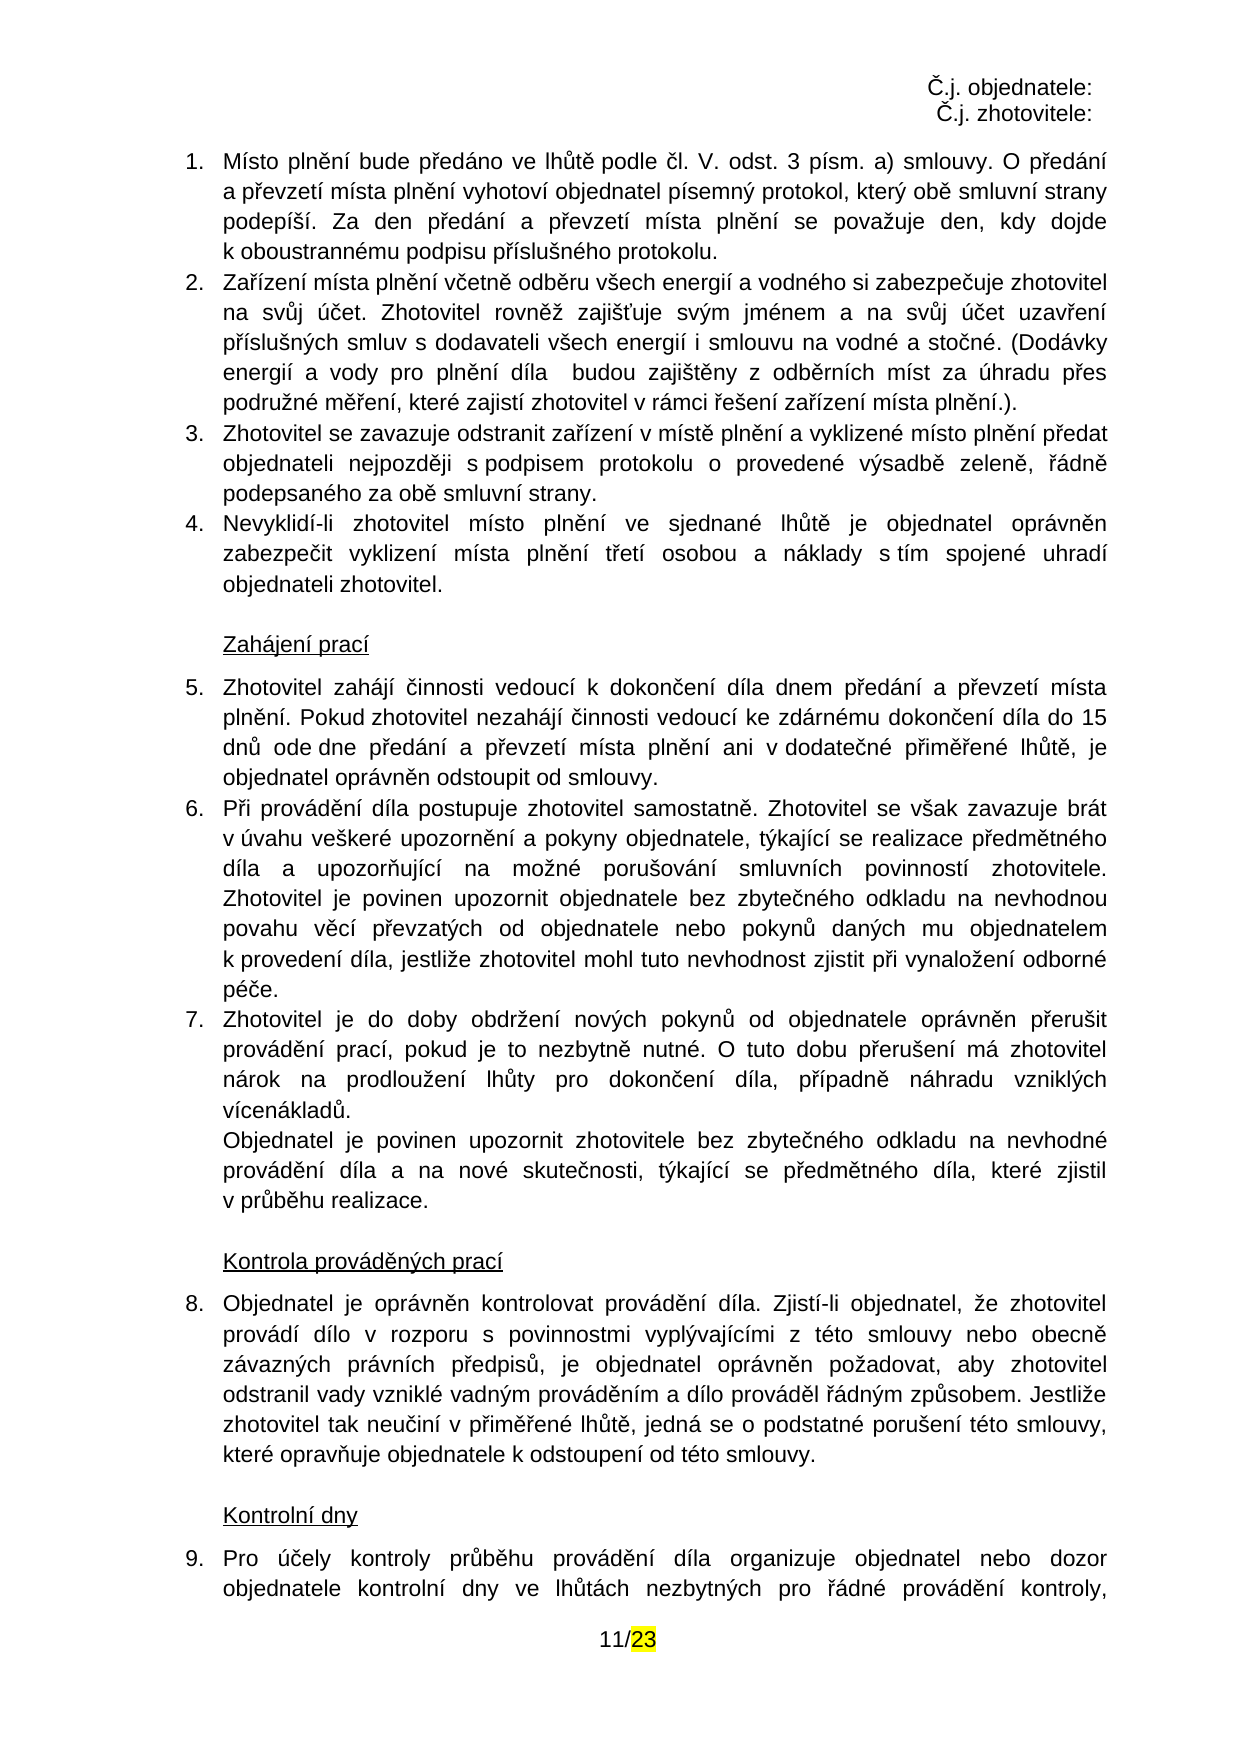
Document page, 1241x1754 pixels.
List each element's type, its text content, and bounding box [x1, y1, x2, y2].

list Zařízení místa plnění včetně odběru všech energií a vodného si zabezpečuje zhotovitel na svůj účet. Zhotovitel rovněž zajišťuje svým jménem a na svůj účet uzavření příslušných smluv s dodavateli všech energií i smlouvu na vodné a stočné. (Dodávky energií a vody pro plnění díla budou zajištěny z odběrních míst za úhradu přes podružné měření, které zajistí zhotovitel v rámci řešení zařízení místa plnění.). [185, 268, 1107, 416]
list Kontrolní dny [223, 1502, 1107, 1528]
list Objednatel je oprávněn kontrolovat provádění díla. Zjistí-li objednatel, že zhotovitel provádí dílo v rozporu s povinnostmi vyplývajícími z této smlouvy nebo obecně závazných právních předpisů, je objednatel oprávněn požadovat, aby zhotovitel odstranil vady vzniklé vadným prováděním a dílo prováděl řádným způsobem. Jestliže zhotovitel tak neučiní v přiměřené lhůtě, jedná se o podstatné porušení této smlouvy, které opravňuje objednatele k odstoupení od této smlouvy. [185, 1290, 1107, 1468]
list Zhotovitel je do doby obdržení nových pokynů od objednatele oprávněn přerušit provádění prací, pokud je to nezbytně nutné. O tuto dobu přerušení má zhotovitel nárok na prodloužení lhůty pro dokončení díla, případně náhradu vzniklých vícenákladů. Objednatel je povinen upozornit zhotovitele bez zbytečného odkladu na nevhodné provádění díla a na nové skutečnosti, týkající se předmětného díla, které zjistil v průběhu realizace. [185, 1006, 1107, 1213]
list Nevyklidí-li zhotovitel místo plnění ve sjednané lhůtě je objednatel oprávněn zabezpečit vyklizení místa plnění třetí osobou a náklady s tím spojené uhradí objednateli zhotovitel. [185, 510, 1107, 597]
list Při provádění díla postupuje zhotovitel samostatně. Zhotovitel se však zavazuje brát v úvahu veškeré upozornění a pokyny objednatele, týkající se realizace předmětného díla a upozorňující na možné porušování smluvních povinností zhotovitele. Zhotovitel je povinen upozornit objednatele bez zbytečného odkladu na nevhodnou povahu věcí převzatých od objednatele nebo pokynů daných mu objednatelem k provedení díla, jestliže zhotovitel mohl tuto nevhodnost zjistit při vynaložení odborné péče. [185, 794, 1107, 1002]
list Zhotovitel se zavazuje odstranit zařízení v místě plnění a vyklizené místo plnění předat objednateli nejpozději s podpisem protokolu o provedené výsadbě zeleně, řádně podepsaného za obě smluvní strany. [185, 419, 1107, 506]
list Místo plnění bude předáno ve lhůtě podle čl. V. odst. 3 písm. a) smlouvy. O předání a převzetí místa plnění vyhotoví objednatel písemný protokol, který obě smluvní strany podepíší. Za den předání a převzetí místa plnění se považuje den, kdy dojde k oboustrannému podpisu příslušného protokolu. [185, 148, 1107, 264]
list Zahájení prací [223, 631, 1107, 657]
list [185, 1544, 1107, 1601]
list Kontrola prováděných prací [223, 1248, 1107, 1274]
list Zhotovitel zahájí činnosti vedoucí k dokončení díla dnem předání a převzetí místa plnění. Pokud zhotovitel nezahájí činnosti vedoucí ke zdárnému dokončení díla do 15 dnů ode dne předání a převzetí místa plnění ani v dodatečné přiměřené lhůtě, je objednatel oprávněn odstoupit od smlouvy. [185, 674, 1107, 791]
